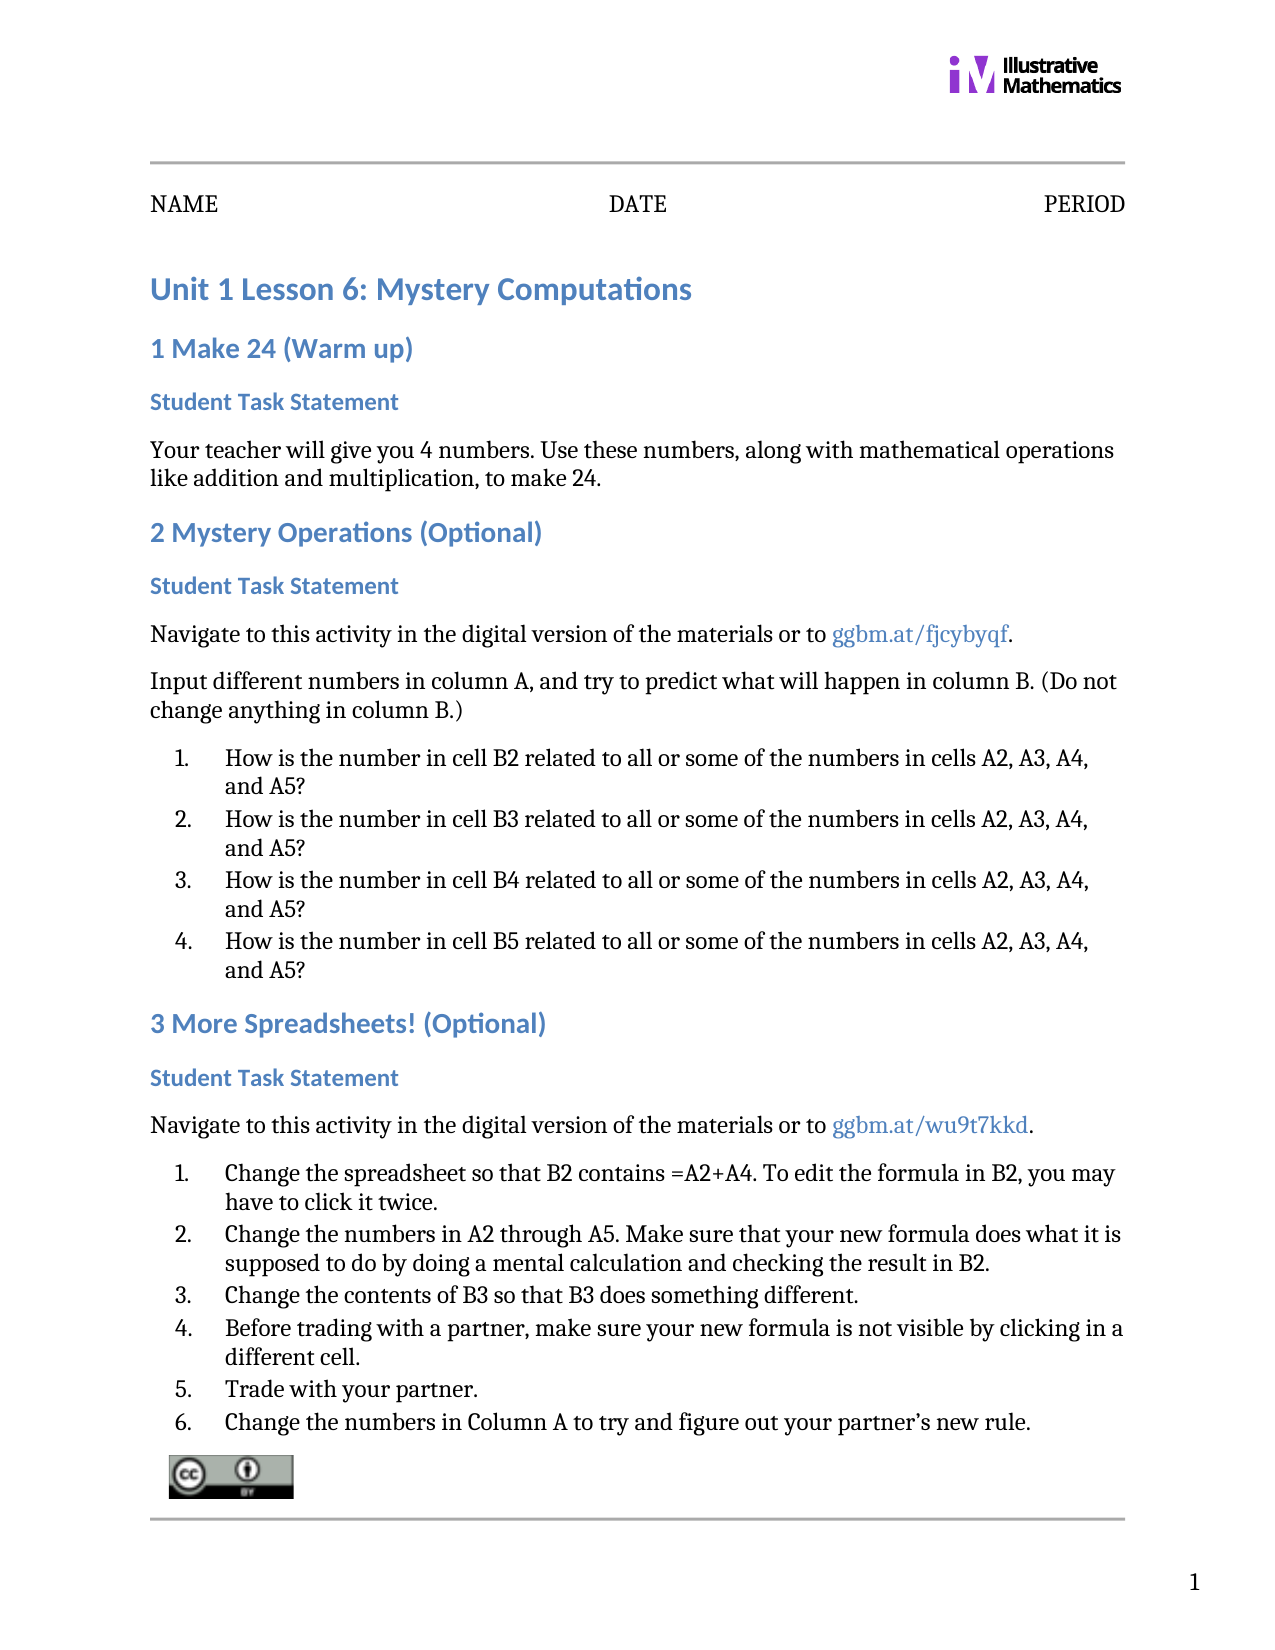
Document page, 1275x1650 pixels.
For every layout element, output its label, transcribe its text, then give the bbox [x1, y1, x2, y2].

list Trade with your partner. [175, 1375, 1125, 1404]
list Before trading with a partner, make sure your new formula is not visible by clicking in a different cell. [175, 1314, 1125, 1371]
text Navigate to this activity in the digital version of the materials or to ggbm.at/fjcybyqf. [150, 620, 1125, 648]
subtitle 2 Mystery Operations (Optional) [150, 514, 1125, 549]
text Input different numbers in column A, and try to predict what will happen in column B. (Do not change anything in column B.) [150, 667, 1125, 725]
text Your teacher will give you 4 numbers. Use these numbers, along with mathematical operations like addition and multiplication, to make 24. [150, 436, 1125, 493]
list Change the contents of B3 so that B3 does something different. [175, 1281, 1125, 1310]
list How is the number in cell B5 related to all or some of the numbers in cells A2, A3, A4, and A5? [175, 927, 1125, 985]
picture [168, 1455, 294, 1499]
picture [949, 55, 1121, 93]
subtitle Student Task Statement [150, 386, 1125, 417]
list How is the number in cell B2 related to all or some of the numbers in cells A2, A3, A4, and A5? [175, 743, 1125, 801]
list Change the numbers in A2 through A5. Make sure that your new formula does what it is supposed to do by doing a mental calculation and checking the result in B2. [175, 1220, 1125, 1277]
list Change the spreadsheet so that B2 contains =A2+A4. To edit the formula in B2, you may have to click it twice. [175, 1159, 1125, 1216]
subtitle Student Task Statement [150, 570, 1125, 601]
text Navigate to this activity in the digital version of the materials or to ggbm.at/wu9t7kkd. [150, 1111, 1125, 1140]
subtitle Student Task Statement [150, 1062, 1125, 1092]
list How is the number in cell B3 related to all or some of the numbers in cells A2, A3, A4, and A5? [175, 805, 1125, 862]
list How is the number in cell B4 related to all or some of the numbers in cells A2, A3, A4, and A5? [175, 866, 1125, 923]
subtitle Unit 1 Lesson 6: Mystery Computations [150, 268, 1125, 309]
list Change the numbers in Column A to try and figure out your partner’s new rule. [175, 1407, 1125, 1436]
subtitle 3 More Spreadsheets! (Optional) [150, 1006, 1125, 1041]
subtitle 1 Make 24 (Warm up) [150, 330, 1125, 366]
